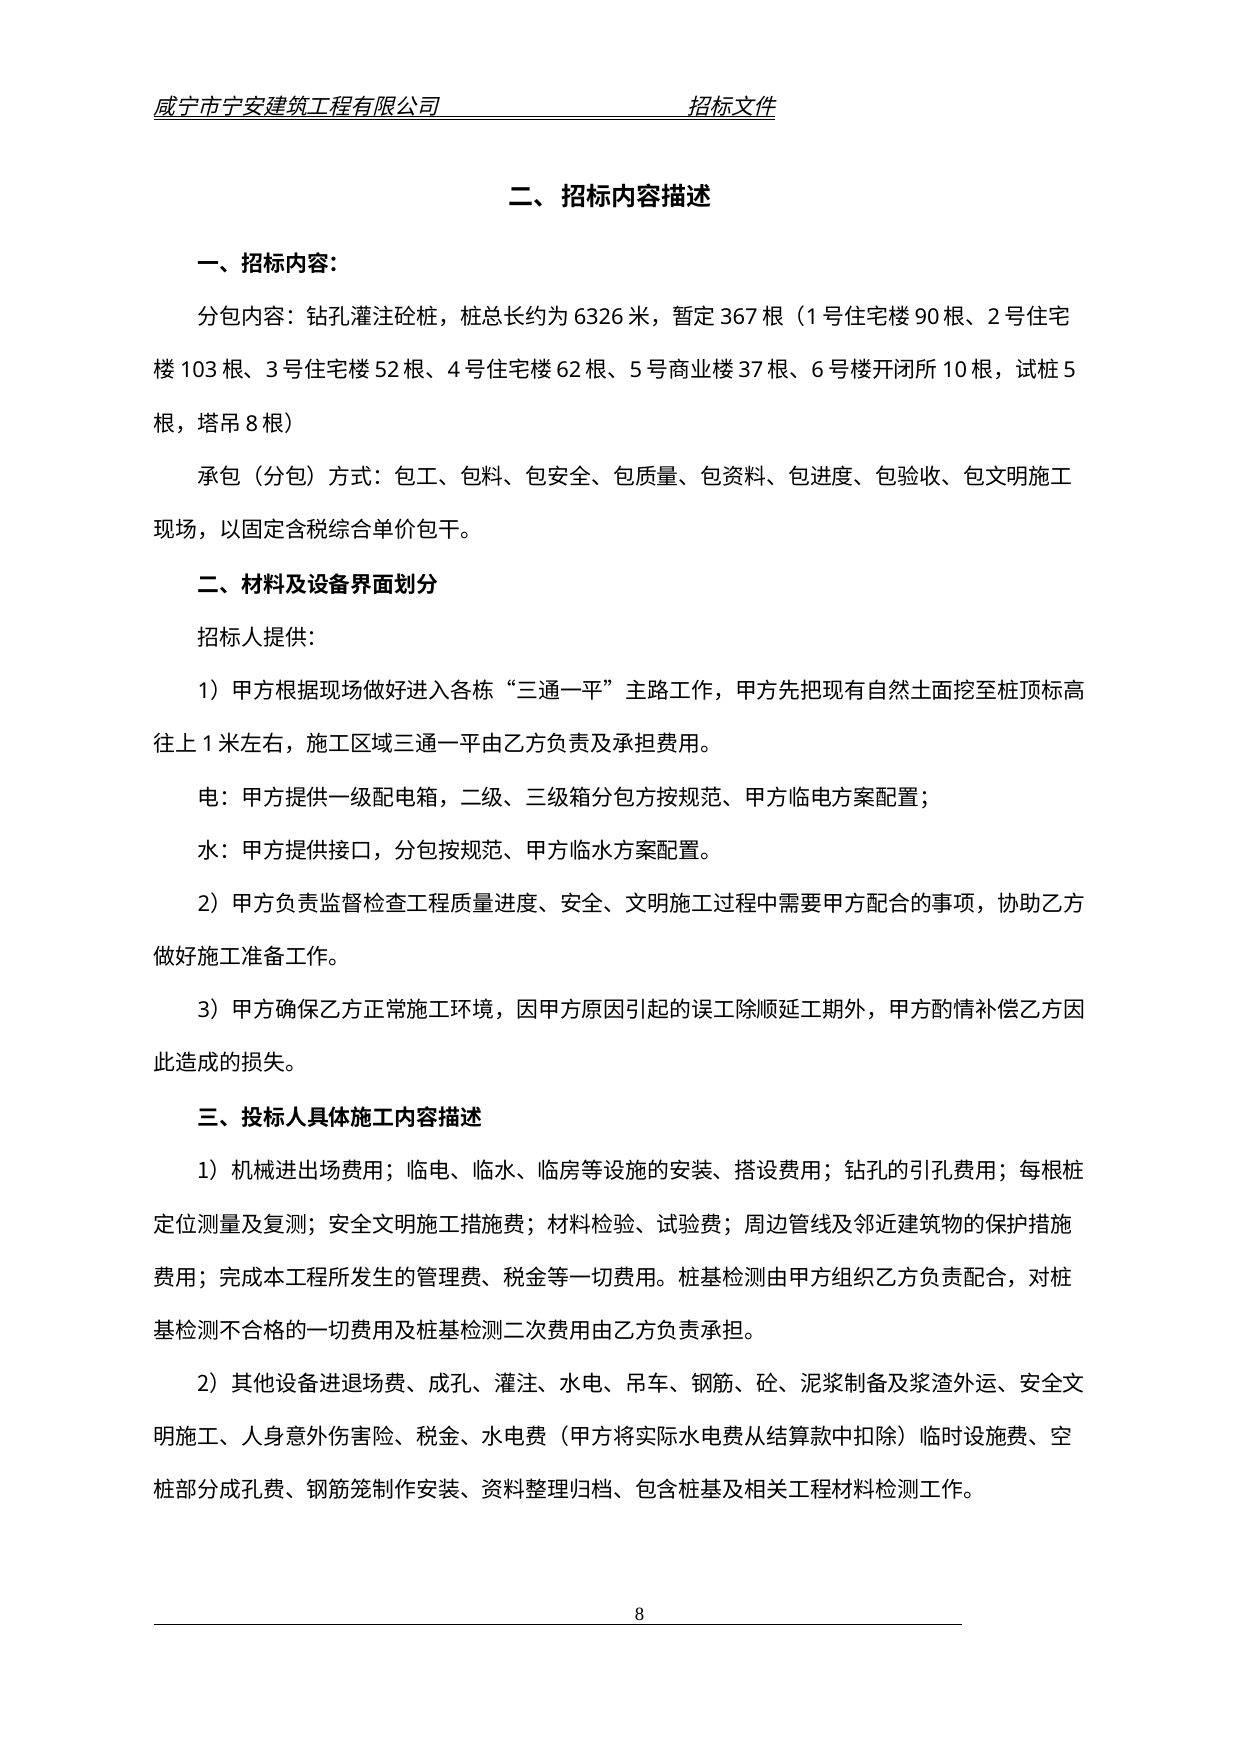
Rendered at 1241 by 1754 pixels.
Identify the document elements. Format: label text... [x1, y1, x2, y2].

list 招标内容： [153, 229, 1087, 282]
text 2）其他设备进退场费、成孔、灌注、水电、吊车、钢筋、砼、泥浆制备及浆渣外运、安全文明施工、人身意外伤害险、税金、水电费（甲方将实际水电费从结算款中扣除）临时设施费、空桩部分成孔费、钢筋笼制作安装、资料整理归档、包含桩基及相关工程材料检测工作。 [153, 1349, 1087, 1508]
text 2）甲方负责监督检查工程质量进度、安全、文明施工过程中需要甲方配合的事项，协助乙方做好施工准备工作。 [153, 869, 1087, 975]
text 招标人提供： [153, 603, 1087, 656]
list 投标人具体施工内容描述 [153, 1081, 1087, 1136]
text 1）机械进出场费用；临电、临水、临房等设施的安装、搭设费用；钻孔的引孔费用；每根桩定位测量及复测；安全文明施工措施费；材料检验、试验费；周边管线及邻近建筑物的保护措施费用；完成本工程所发生的管理费、税金等一切费用。桩基检测由甲方组织乙方负责配合，对桩基检测不合格的一切费用及桩基检测二次费用由乙方负责承担。 [153, 1136, 1087, 1349]
subtitle 招标内容描述 [508, 162, 1087, 217]
text 承包（分包）方式：包工、包料、包安全、包质量、包资料、包进度、包验收、包文明施工现场，以固定含税综合单价包干。 [153, 442, 1087, 548]
text 3）甲方确保乙方正常施工环境，因甲方原因引起的误工除顺延工期外，甲方酌情补偿乙方因此造成的损失。 [153, 975, 1087, 1081]
text 分包内容：钻孔灌注砼桩，桩总长约为6326米，暂定367根（1号住宅楼90根、2号住宅楼103根、3号住宅楼52根、4号住宅楼62根、5号商业楼37根、6号楼开闭所10根，试桩5根，塔吊8根） [153, 282, 1087, 442]
list 材料及设备界面划分 [153, 548, 1087, 603]
text 水：甲方提供接口，分包按规范、甲方临水方案配置。 [153, 816, 1087, 869]
text 1）甲方根据现场做好进入各栋“三通一平”主路工作，甲方先把现有自然土面挖至桩顶标高往上1米左右，施工区域三通一平由乙方负责及承担费用。 [153, 656, 1087, 762]
text 电：甲方提供一级配电箱，二级、三级箱分包方按规范、甲方临电方案配置； [153, 762, 1087, 816]
